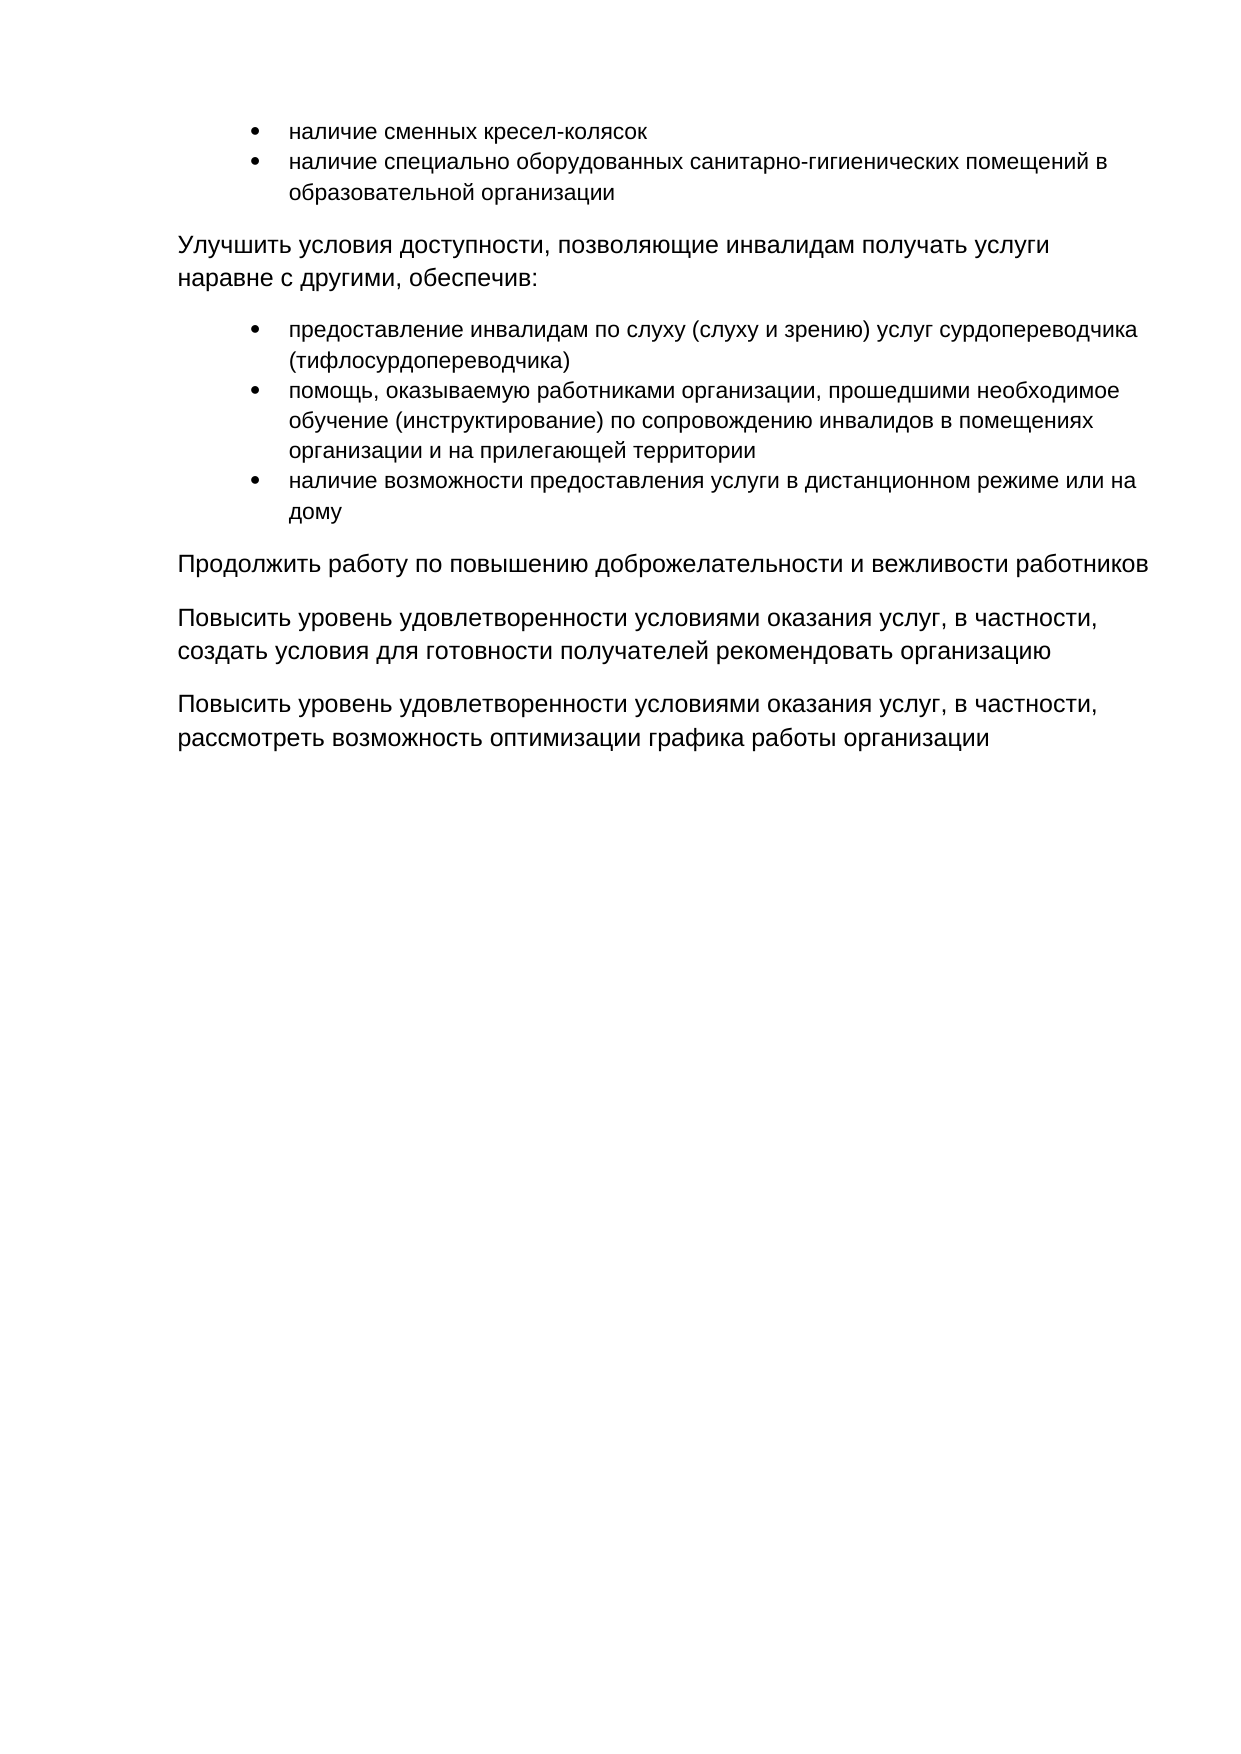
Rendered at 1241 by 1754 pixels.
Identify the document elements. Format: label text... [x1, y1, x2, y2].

list помощь, оказываемую работниками организации, прошедшими необходимое обучение (инструктирование) по сопровождению инвалидов в помещениях организации и на прилегающей территории [251, 377, 1152, 464]
text Улучшить условия доступности, позволяющие инвалидам получать услуги наравне с другими, обеспечив: [177, 229, 1152, 291]
text Повысить уровень удовлетворенности условиями оказания услуг, в частности, рассмотреть возможность оптимизации графика работы организации [177, 689, 1152, 751]
list наличие сменных кресел-колясок [251, 118, 1152, 144]
list наличие возможности предоставления услуги в дистанционном режиме или на дому [251, 467, 1152, 524]
text Продолжить работу по повышению доброжелательности и вежливости работников [177, 549, 1152, 577]
list предоставление инвалидам по слуху (слуху и зрению) услуг сурдопереводчика (тифлосурдопереводчика) [251, 316, 1152, 373]
text Повысить уровень удовлетворенности условиями оказания услуг, в частности, создать условия для готовности получателей рекомендовать организацию [177, 603, 1152, 664]
list наличие специально оборудованных санитарно-гигиенических помещений в образовательной организации [251, 148, 1152, 205]
